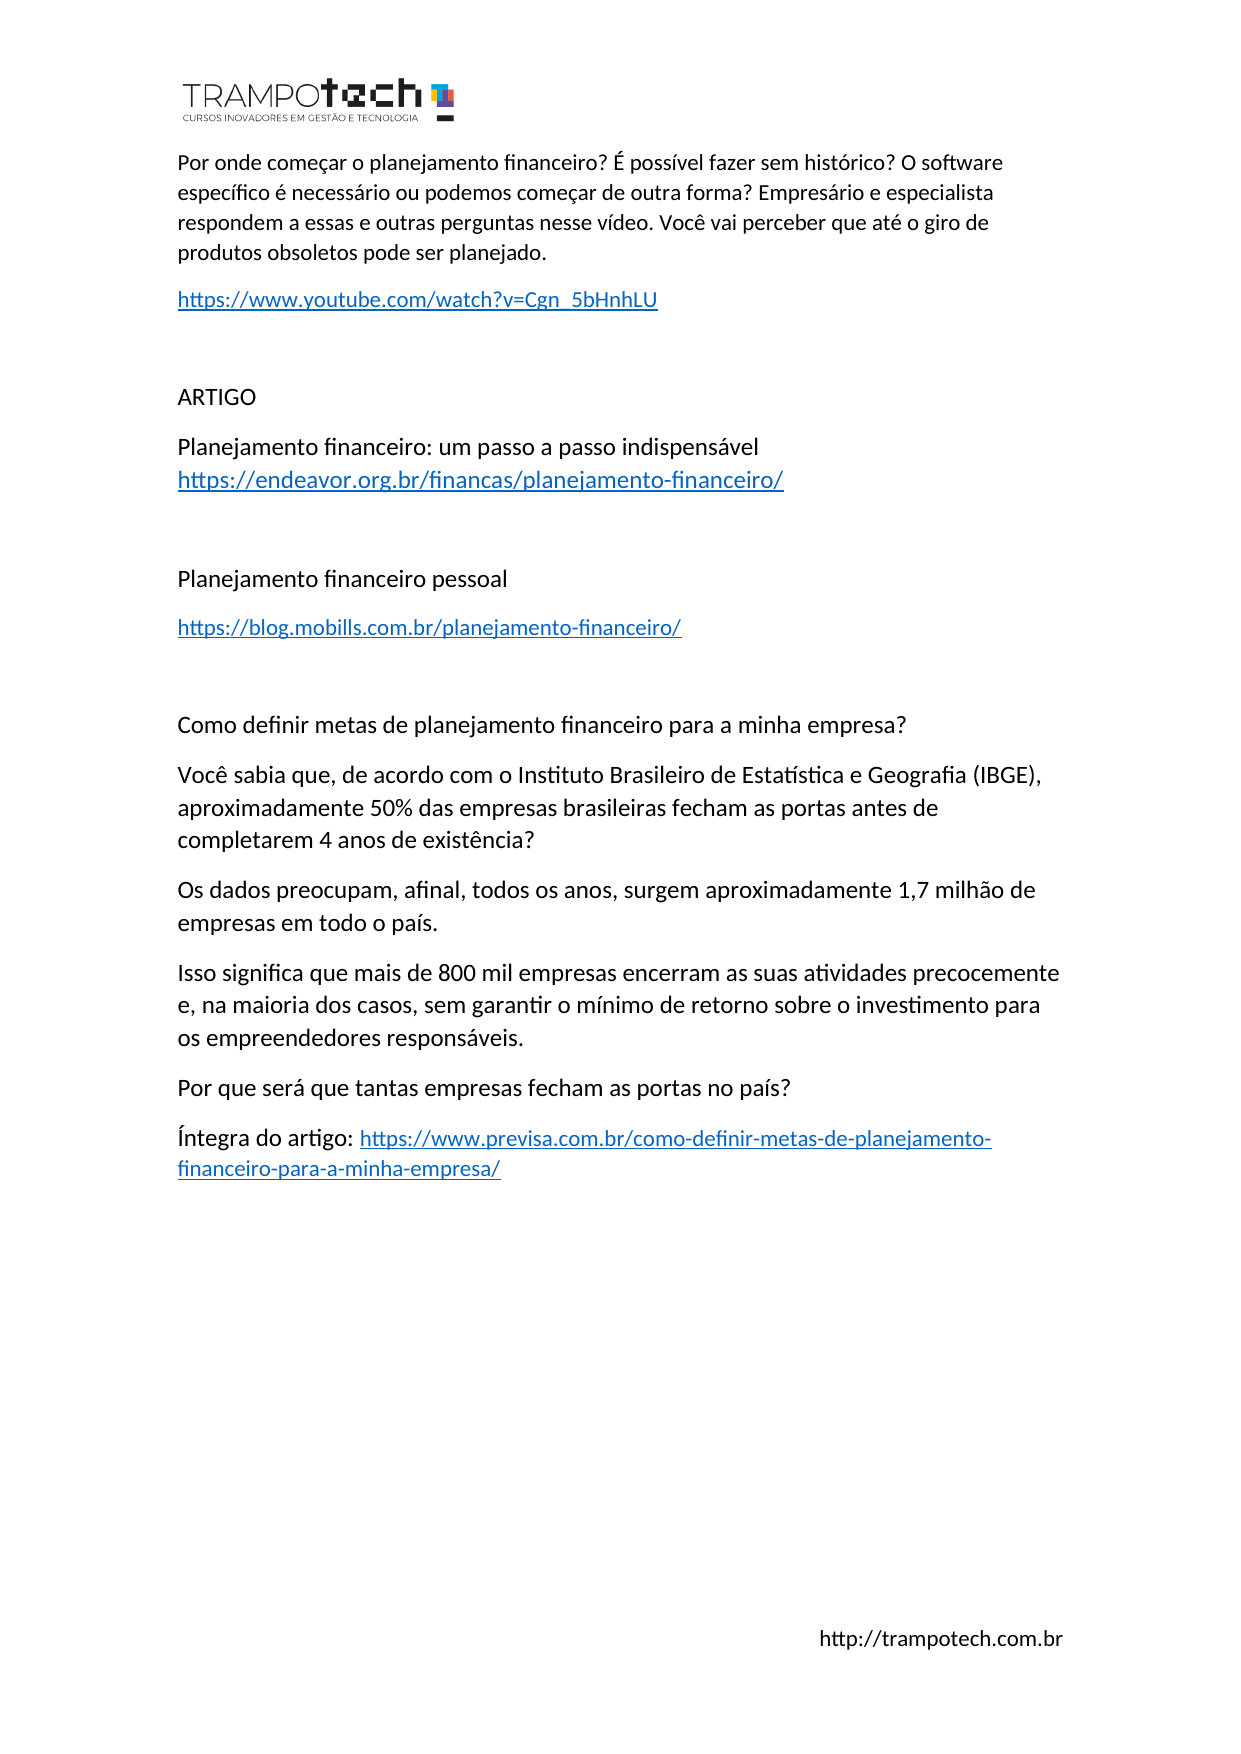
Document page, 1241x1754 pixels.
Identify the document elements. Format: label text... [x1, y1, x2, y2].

text https://blog.mobills.com.br/planejamento-financeiro/ [177, 613, 1063, 641]
text Isso significa que mais de 800 mil empresas encerram as suas atividades precocemente e, na maioria dos casos, sem garantir o mínimo de retorno sobre o investimento para os empreendedores responsáveis. [177, 957, 1063, 1053]
text Planejamento financeiro pessoal [177, 563, 1063, 594]
text ARTIGO [177, 382, 1063, 412]
text Você sabia que, de acordo com o Instituto Brasileiro de Estatística e Geografia (IBGE), aproximadamente 50% das empresas brasileiras fecham as portas antes de completarem 4 anos de existência? [177, 759, 1063, 855]
text Como definir metas de planejamento financeiro para a minha empresa? [177, 709, 1063, 740]
text Íntegra do artigo: https://www.previsa.com.br/como-definir-metas-de-planejamento-financeiro-para-a-minha-empresa/ [177, 1122, 1063, 1182]
picture [177, 73, 460, 128]
text https://www.youtube.com/watch?v=Cgn_5bHnhLU [177, 285, 1063, 313]
text Por que será que tantas empresas fecham as portas no país? [177, 1072, 1063, 1103]
text Por onde começar o planejamento financeiro? É possível fazer sem histórico? O software específico é necessário ou podemos começar de outra forma? Empresário e especialista respondem a essas e outras perguntas nesse vídeo. Você vai perceber que até o giro de produtos obsoletos pode ser planejado. [177, 148, 1063, 266]
text Planejamento financeiro: um passo a passo indispensável https://endeavor.org.br/financas/planejamento-financeiro/ [177, 431, 1063, 494]
text Os dados preocupam, afinal, todos os anos, surgem aproximadamente 1,7 milhão de empresas em todo o país. [177, 874, 1063, 938]
